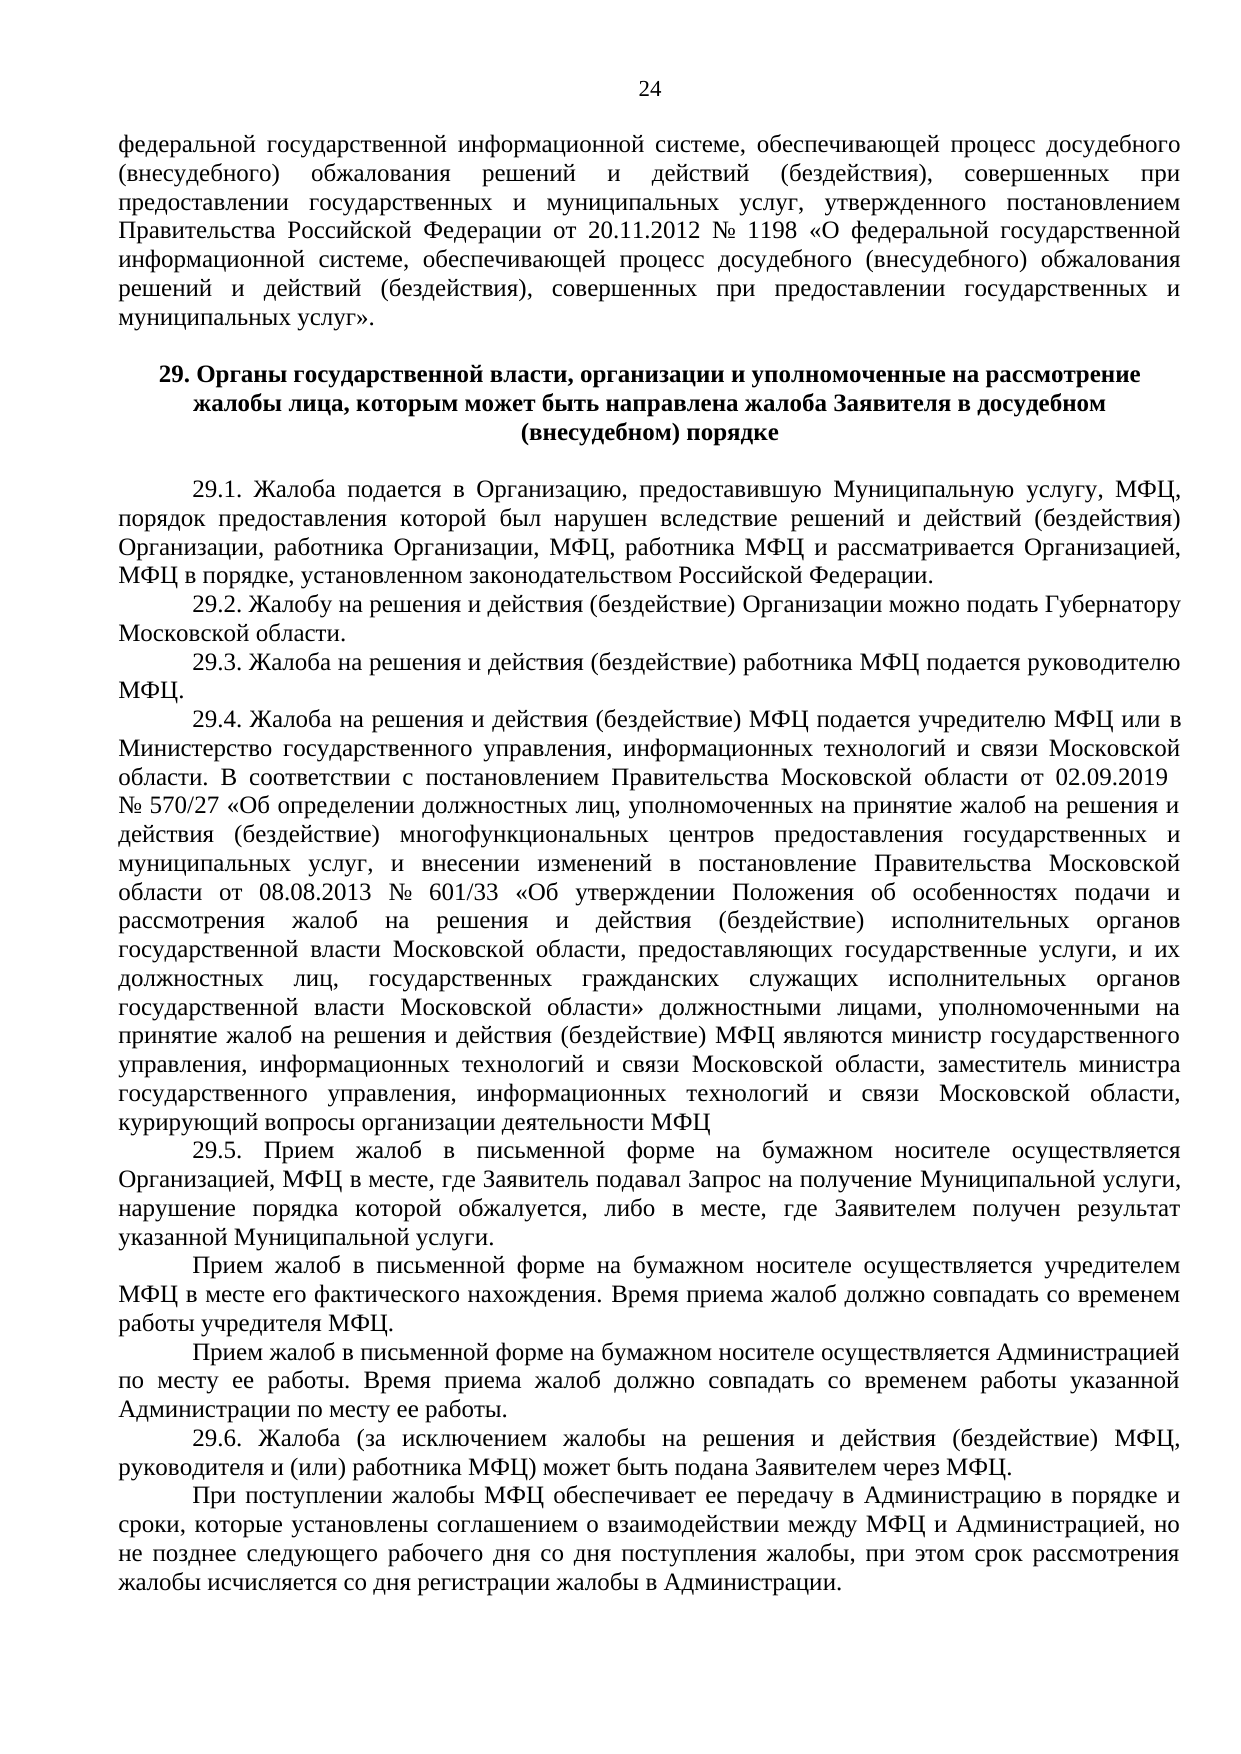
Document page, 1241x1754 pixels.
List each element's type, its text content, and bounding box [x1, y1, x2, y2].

text 29.4. Жалоба на решения и действия (бездействие) МФЦ подается учредителю МФЦ или в Министерство государственного управления, информационных технологий и связи Московской области. В соответствии с постановлением Правительства Московской области от 02.09.2019 № 570/27 «Об определении должностных лиц, уполномоченных на принятие жалоб на решения и действия (бездействие) многофункциональных центров предоставления государственных и муниципальных услуг, и внесении изменений в постановление Правительства Московской области от 08.08.2013 № 601/33 «Об утверждении Положения об особенностях подачи и рассмотрения жалоб на решения и действия (бездействие) исполнительных органов государственной власти Московской области, предоставляющих государственные услуги, и их должностных лиц, государственных гражданских служащих исполнительных органов государственной власти Московской области» должностными лицами, уполномоченными на принятие жалоб на решения и действия (бездействие) МФЦ являются министр государственного управления, информационных технологий и связи Московской области, заместитель министра государственного управления, информационных технологий и связи Московской области, курирующий вопросы организации деятельности МФЦ [118, 704, 1181, 1136]
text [118, 129, 1181, 331]
text 29.5. Прием жалоб в письменной форме на бумажном носителе осуществляется Организацией, МФЦ в месте, где Заявитель подавал Запрос на получение Муниципальной услуги, нарушение порядка которой обжалуется, либо в месте, где Заявителем получен результат указанной Муниципальной услуги. [118, 1136, 1181, 1251]
text 29.2. Жалобу на решения и действия (бездействие) Организации можно подать Губернатору Московской области. [118, 589, 1181, 647]
text 29.6. Жалоба (за исключением жалобы на решения и действия (бездействие) МФЦ, руководителя и (или) работника МФЦ) может быть подана Заявителем через МФЦ. [118, 1423, 1181, 1481]
text Прием жалоб в письменной форме на бумажном носителе осуществляется Администрацией по месту ее работы. Время приема жалоб должно совпадать со временем работы указанной Администрации по месту ее работы. [118, 1337, 1181, 1423]
text При поступлении жалобы МФЦ обеспечивает ее передачу в Администрацию в порядке и сроки, которые установлены соглашением о взаимодействии между МФЦ и Администрацией, но не позднее следующего рабочего дня со дня поступления жалобы, при этом срок рассмотрения жалобы исчисляется со дня регистрации жалобы в Администрации. [118, 1481, 1181, 1596]
text 29.1. Жалоба подается в Организацию, предоставившую Муниципальную услугу, МФЦ, порядок предоставления которой был нарушен вследствие решений и действий (бездействия) Организации, работника Организации, МФЦ, работника МФЦ и рассматривается Организацией, МФЦ в порядке, установленном законодательством Российской Федерации. [118, 474, 1181, 589]
text Прием жалоб в письменной форме на бумажном носителе осуществляется учредителем МФЦ в месте его фактического нахождения. Время приема жалоб должно совпадать со временем работы учредителя МФЦ. [118, 1251, 1181, 1337]
text 29. Органы государственной власти, организации и уполномоченные на рассмотрение жалобы лица, которым может быть направлена жалоба Заявителя в досудебном (внесудебном) порядке [118, 359, 1181, 446]
text 29.3. Жалоба на решения и действия (бездействие) работника МФЦ подается руководителю МФЦ. [118, 647, 1181, 704]
